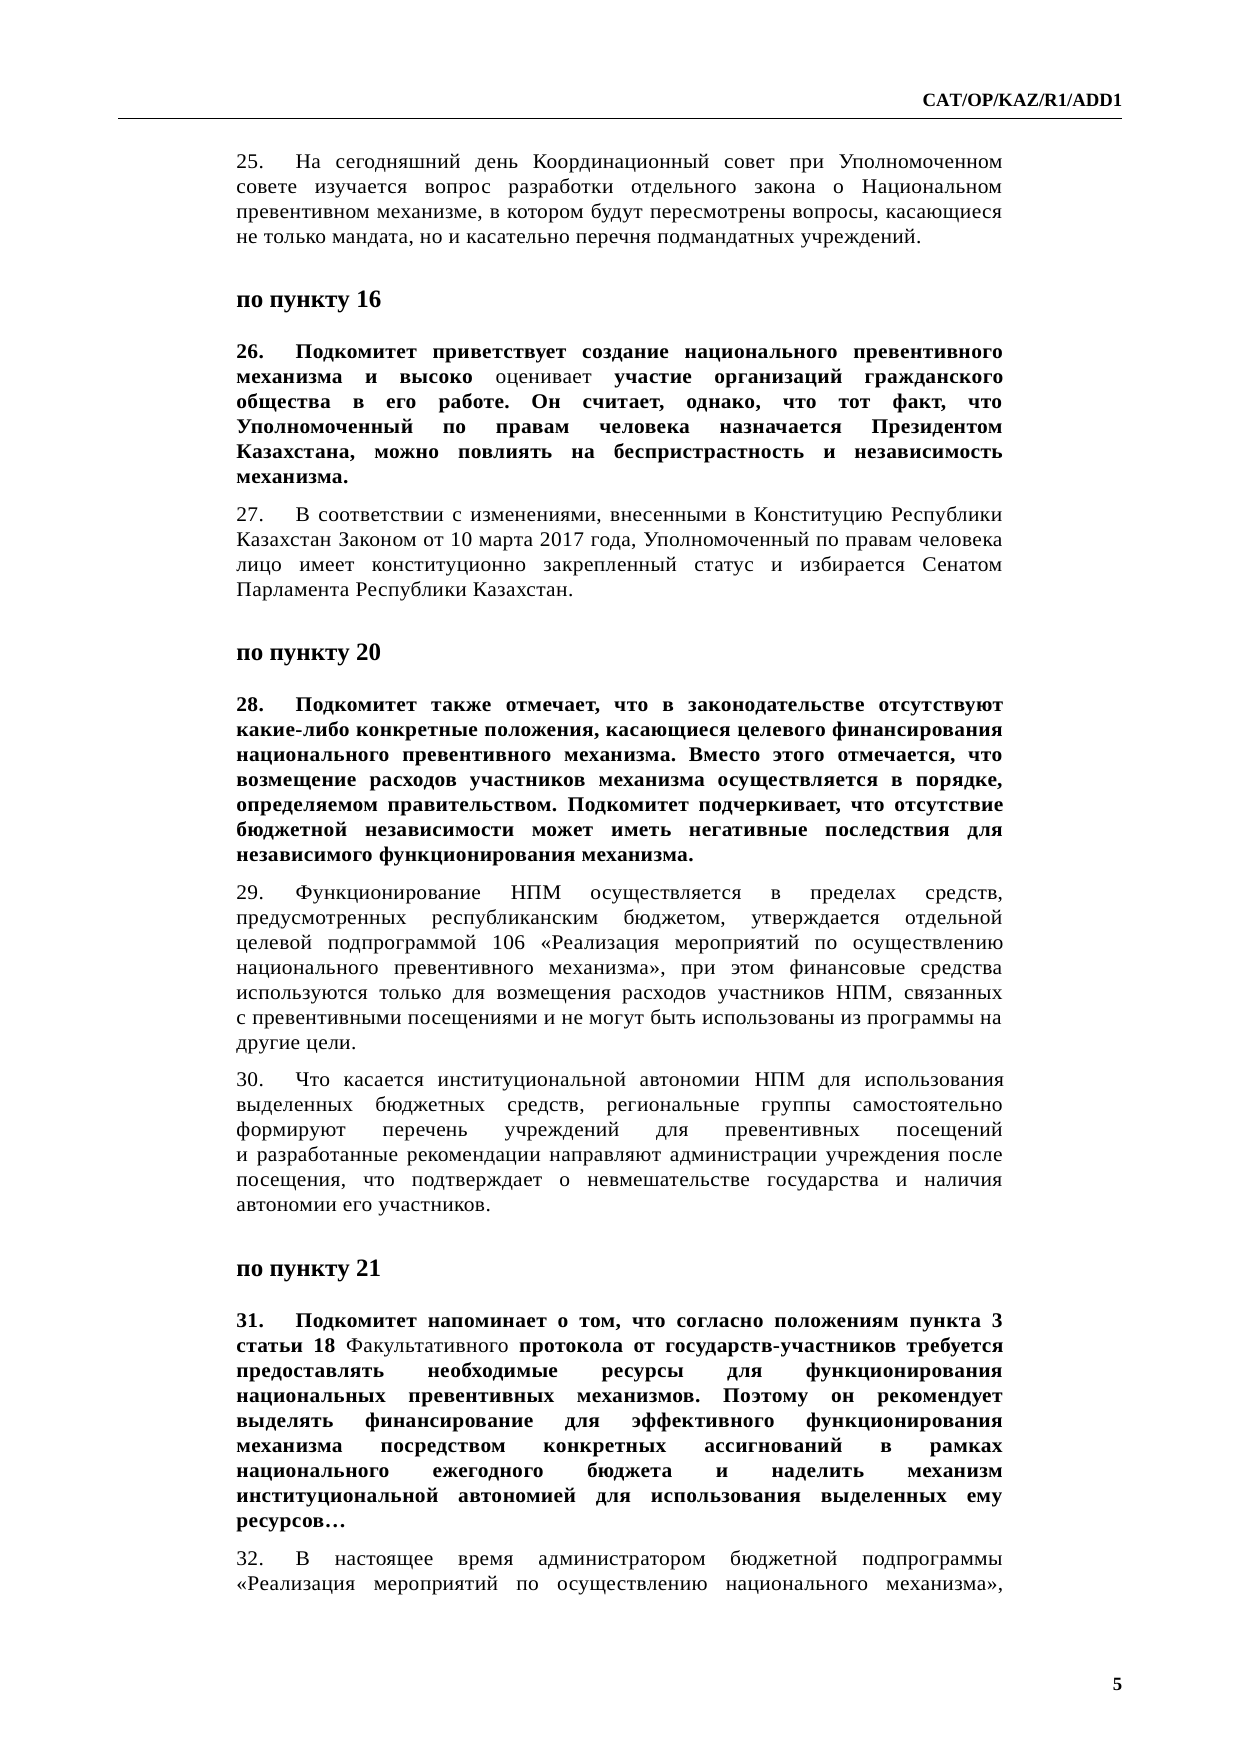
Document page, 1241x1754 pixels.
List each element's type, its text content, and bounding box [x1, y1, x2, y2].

list Подкомитет также отмечает, что в законодательстве отсутствуют какие-либо конкретные положения, касающиеся целевого финансирования национального превентивного механизма. Вместо этого отмечается, что возмещение расходов участников механизма осуществляется в порядке, определяемом правительством. Подкомитет подчеркивает, что отсутствие бюджетной независимости может иметь негативные последствия для независимого функционирования механизма. [236, 691, 1004, 866]
text по пункту 16 [118, 285, 1004, 313]
list Подкомитет напоминает о том, что согласно положениям пункта 3 статьи 18 Факультативного протокола от государств-участников требуется предоставлять необходимые ресурсы для функционирования национальных превентивных механизмов. Поэтому он рекомендует выделять финансирование для эффективного функционирования механизма посредством конкретных ассигнований в рамках национального ежегодного бюджета и наделить механизм институциональной автономией для использования выделенных ему ресурсов… [236, 1307, 1004, 1532]
list На сегодняшний день Координационный совет при Уполномоченном совете изучается вопрос разработки отдельного закона о Национальном превентивном механизме, в котором будут пересмотрены вопросы, касающиеся не только мандата, но и касательно перечня подмандатных учреждений. [236, 148, 1004, 248]
text по пункту 21 [118, 1254, 1004, 1282]
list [236, 1544, 1004, 1594]
text по пункту 20 [118, 638, 1004, 666]
list Функционирование НПМ осуществляется в пределах средств, предусмотренных республиканским бюджетом, утверждается отдельной целевой подпрограммой 106 «Реализация мероприятий по осуществлению национального превентивного механизма», при этом финансовые средства используются только для возмещения расходов участников НПМ, связанных с превентивными посещениями и не могут быть использованы из программы на другие цели. [236, 879, 1004, 1054]
list Подкомитет приветствует создание национального превентивного механизма и высоко оценивает участие организаций гражданского общества в его работе. Он считает, однако, что тот факт, что Уполномоченный по правам человека назначается Президентом Казахстана, можно повлиять на беспристрастность и независимость механизма. [236, 338, 1004, 488]
list Что касается институциональной автономии НПМ для использования выделенных бюджетных средств, региональные группы самостоятельно формируют перечень учреждений для превентивных посещений и разработанные рекомендации направляют администрации учреждения после посещения, что подтверждает о невмешательстве государства и наличия автономии его участников. [236, 1066, 1004, 1216]
list В соответствии с изменениями, внесенными в Конституцию Республики Казахстан Законом от 10 марта 2017 года, Уполномоченный по правам человека лицо имеет конституционно закрепленный статус и избирается Сенатом Парламента Республики Казахстан. [236, 501, 1004, 601]
